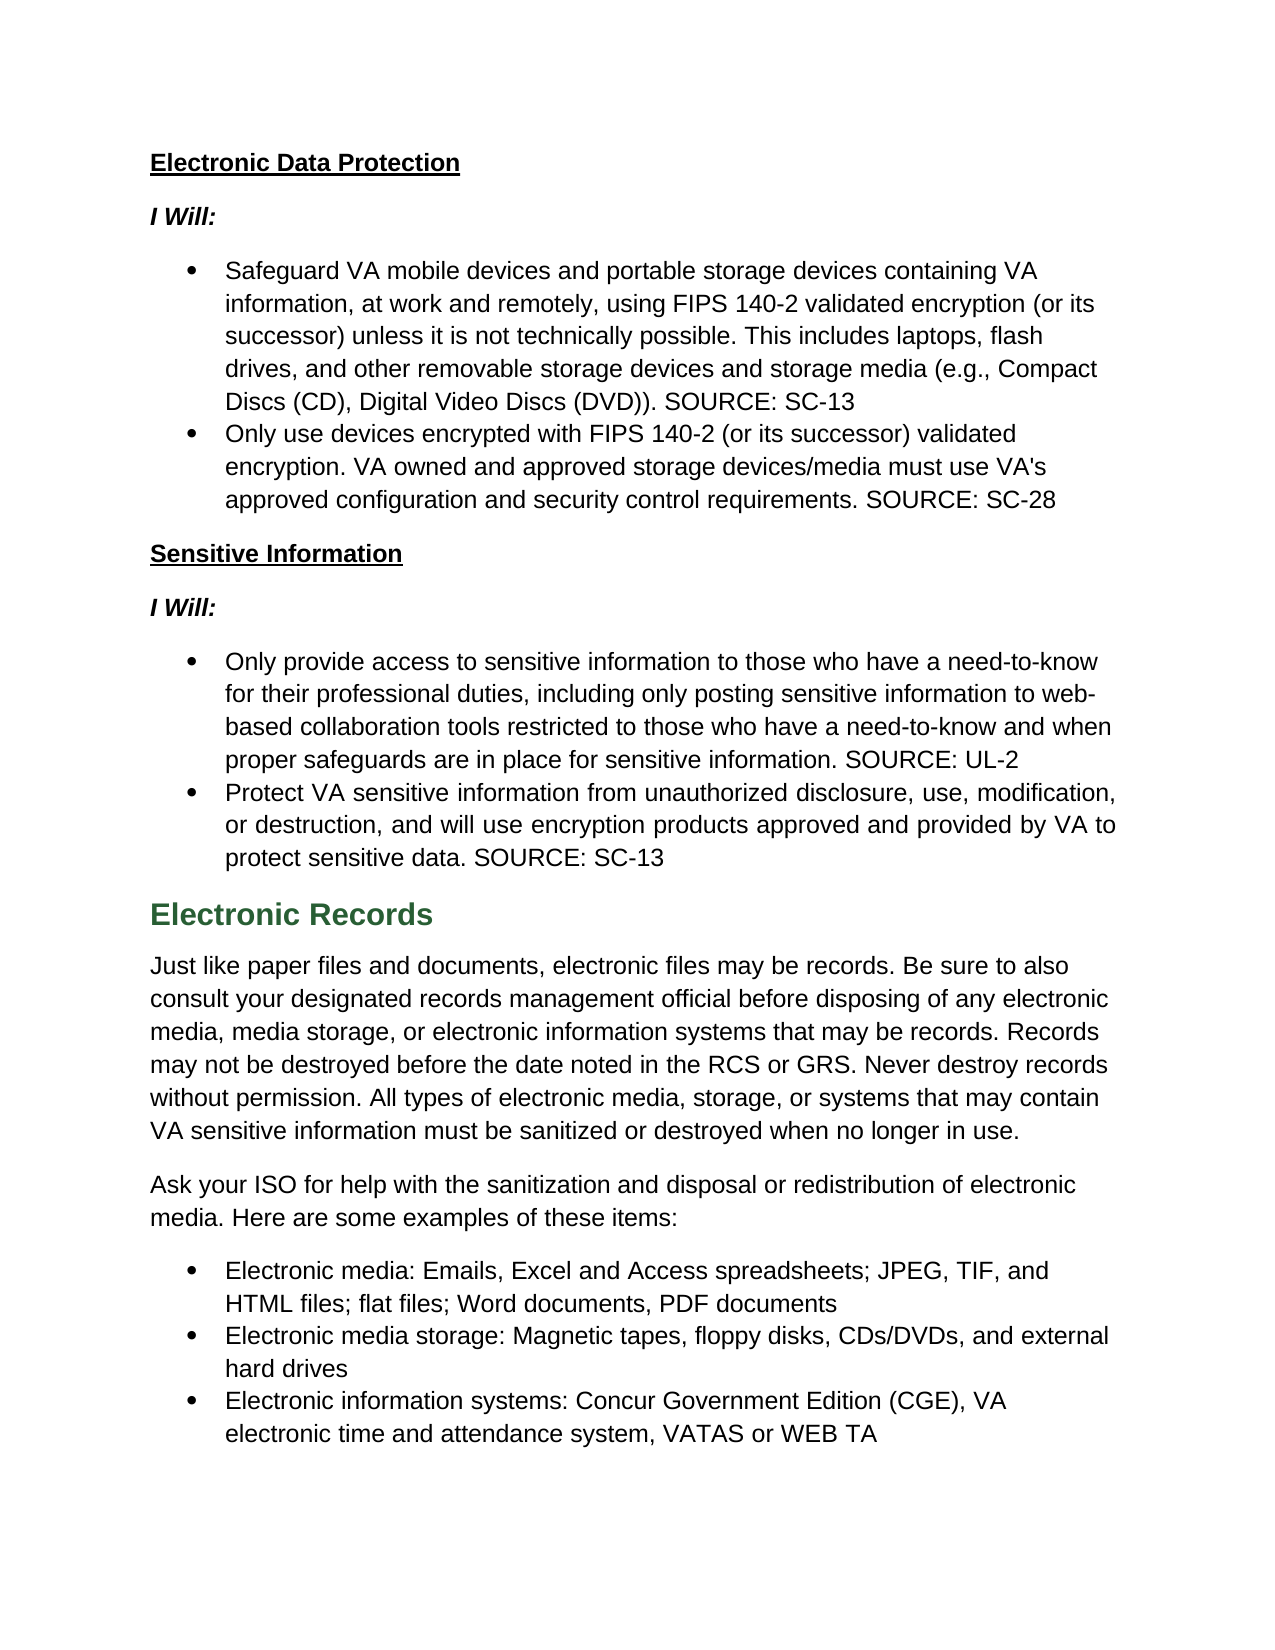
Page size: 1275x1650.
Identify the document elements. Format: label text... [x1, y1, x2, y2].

subtitle I Will: [150, 593, 1275, 621]
subtitle Sensitive Information [150, 539, 1093, 568]
list Only use devices encrypted with FIPS 140-2 (or its successor) validated encryption. VA owned and approved storage devices/media must use VA's approved configuration and security control requirements. SOURCE: SC-28 [187, 419, 1059, 514]
subtitle Electronic Records [150, 896, 1275, 932]
list Safeguard VA mobile devices and portable storage devices containing VA information, at work and remotely, using FIPS 140-2 validated encryption (or its successor) unless it is not technically possible. This includes laptops, flash drives, and other removable storage devices and storage media (e.g., Compact Discs (CD), Digital Video Discs (DVD)). SOURCE: SC-13 [187, 256, 1102, 415]
subtitle I Will: [150, 202, 1275, 231]
list Protect VA sensitive information from unauthorized disclosure, use, modification, or destruction, and will use encryption products approved and provided by VA to protect sensitive data. SOURCE: SC-13 [187, 778, 1116, 872]
list Only provide access to sensitive information to those who have a need-to-know for their professional duties, including only posting sensitive information to web- based collaboration tools restricted to those who have a need-to-know and when proper safeguards are in place for sensitive information. SOURCE: UL-2 [187, 646, 1115, 773]
list Electronic media storage: Magnetic tapes, floppy disks, CDs/DVDs, and external hard drives [187, 1321, 1111, 1382]
list Electronic information systems: Concur Government Edition (CGE), VA electronic time and attendance system, VATAS or WEB TA [187, 1386, 1012, 1447]
text Just like paper files and documents, electronic files may be records. Be sure to also consult your designated records management official before disposing of any electronic media, media storage, or electronic information systems that may be records. Records may not be destroyed before the date noted in the RCS or GRS. Never destroy records without permission. All types of electronic media, storage, or systems that may contain VA sensitive information must be sanitized or destroyed when no longer in use. [150, 951, 1120, 1145]
list Electronic media: Emails, Excel and Access spreadsheets; JPEG, TIF, and HTML files; flat files; Word documents, PDF documents [187, 1256, 1052, 1317]
subtitle Electronic Data Protection [150, 148, 1275, 177]
text Ask your ISO for help with the sanitization and disposal or redistribution of electronic media. Here are some examples of these items: [150, 1170, 1120, 1231]
